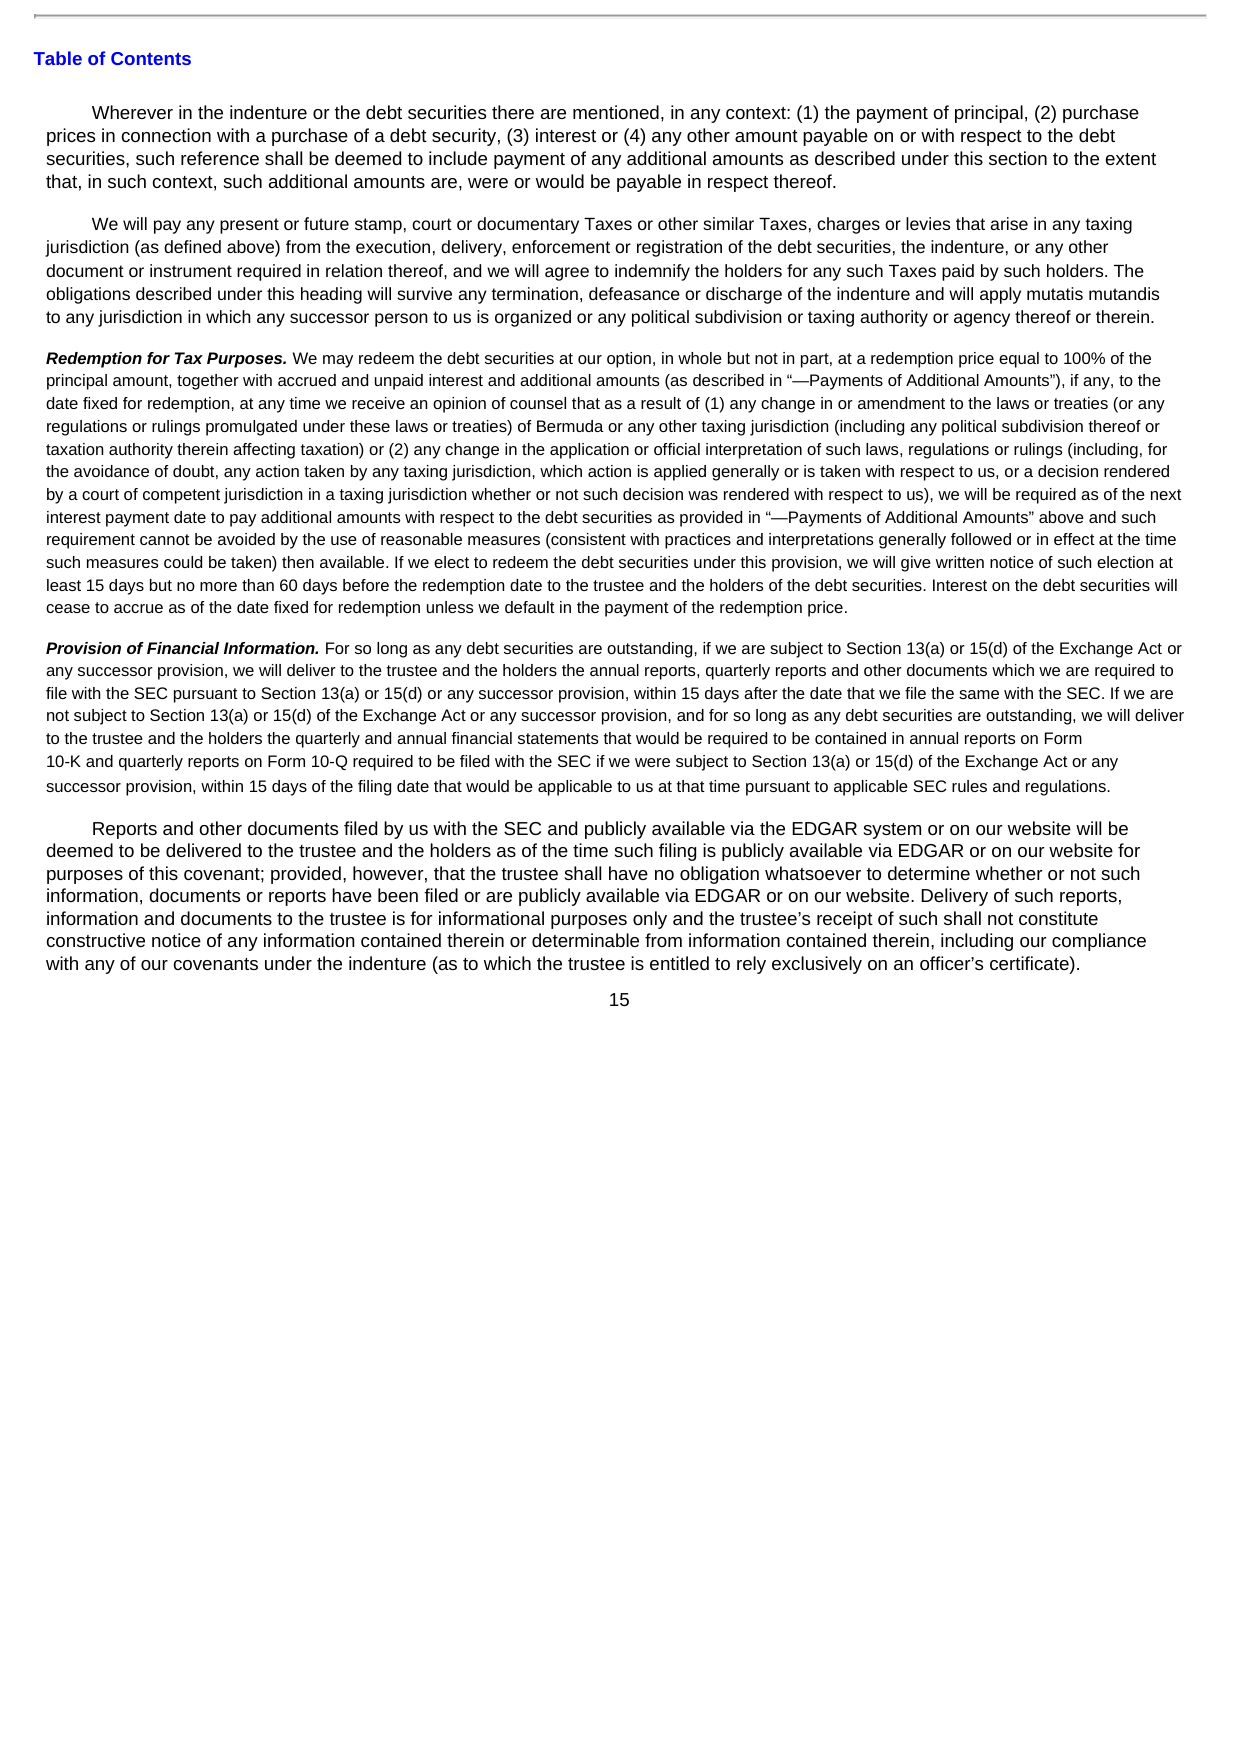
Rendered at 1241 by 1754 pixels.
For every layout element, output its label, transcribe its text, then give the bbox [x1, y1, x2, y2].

text Provision of Financial Information. For so long as any debt securities are outstanding, if we are subject to Section 13(a) or 15(d) of the Exchange Act or any successor provision, we will deliver to the trustee and the holders the annual reports, quarterly reports and other documents which we are required to file with the SEC pursuant to Section 13(a) or 15(d) or any successor provision, within 15 days after the date that we file the same with the SEC. If we are not subject to Section 13(a) or 15(d) of the Exchange Act or any successor provision, and for so long as any debt securities are outstanding, we will deliver to the trustee and the holders the quarterly and annual financial statements that would be required to be contained in annual reports on Form [46, 638, 1192, 748]
text 10-K and quarterly reports on Form 10-Q required to be filed with the SEC if we were subject to Section 13(a) or 15(d) of the Exchange Act or any successor provision, within 15 days of the filing date that would be applicable to us at that time pursuant to applicable SEC rules and regulations. [46, 752, 1151, 796]
text We will pay any present or future stamp, court or documentary Taxes or other similar Taxes, charges or levies that arise in any taxing jurisdiction (as defined above) from the execution, delivery, enforcement or registration of the debt securities, the indenture, or any other document or instrument required in relation thereof, and we will agree to indemnify the holders for any such Taxes paid by such holders. The obligations described under this heading will survive any termination, defeasance or discharge of the indenture and will apply mutatis mutandis to any jurisdiction in which any successor person to us is organized or any political subdivision or taxing authority or agency thereof or therein. [46, 214, 1180, 327]
text Redemption for Tax Purposes. We may redeem the debt securities at our option, in whole but not in part, at a redemption price equal to 100% of the principal amount, together with accrued and unpaid interest and additional amounts (as described in “—Payments of Additional Amounts”), if any, to the date fixed for redemption, at any time we receive an opinion of counsel that as a result of (1) any change in or amendment to the laws or treaties (or any regulations or rulings promulgated under these laws or treaties) of Bermuda or any other taxing jurisdiction (including any political subdivision thereof or taxation authority therein affecting taxation) or (2) any change in the application or official interpretation of such laws, regulations or rulings (including, for the avoidance of doubt, any action taken by any taxing jurisdiction, which action is applied generally or is taken with respect to us, or a decision rendered by a court of competent jurisdiction in a taxing jurisdiction whether or not such decision was rendered with respect to us), we will be required as of the next interest payment date to pay additional amounts with respect to the debt securities as provided in “—Payments of Additional Amounts” above and such requirement cannot be avoided by the use of reasonable measures (consistent with practices and interpretations generally followed or in effect at the time such measures could be taken) then available. If we elect to redeem the debt securities under this provision, we will give written notice of such election at least 15 days but no more than 60 days before the redemption date to the trustee and the holders of the debt securities. Interest on the debt securities will cease to accrue as of the date fixed for redemption unless we default in the payment of the redemption price. [46, 348, 1190, 617]
text Table of Contents [33, 48, 1192, 69]
text 15 [33, 989, 1205, 1010]
text Wherever in the indenture or the debt securities there are mentioned, in any context: (1) the payment of principal, (2) purchase prices in connection with a purchase of a debt security, (3) interest or (4) any other amount payable on or with respect to the debt securities, such reference shall be deemed to include payment of any additional amounts as described under this section to the extent that, in such context, such additional amounts are, were or would be payable in respect thereof. [46, 102, 1186, 193]
picture [34, 14, 1207, 19]
text Reports and other documents filed by us with the SEC and publicly available via the EDGAR system or on our website will be deemed to be delivered to the trustee and the holders as of the time such filing is publicly available via EDGAR or on our website for purposes of this covenant; provided, however, that the trustee shall have no obligation whatsoever to determine whether or not such information, documents or reports have been filed or are publicly available via EDGAR or on our website. Delivery of such reports, information and documents to the trustee is for informational purposes only and the trustee’s receipt of such shall not constitute constructive notice of any information contained therein or determinable from information contained therein, including our compliance with any of our covenants under the indenture (as to which the trustee is entitled to rely exclusively on an officer’s certificate). [46, 817, 1174, 974]
